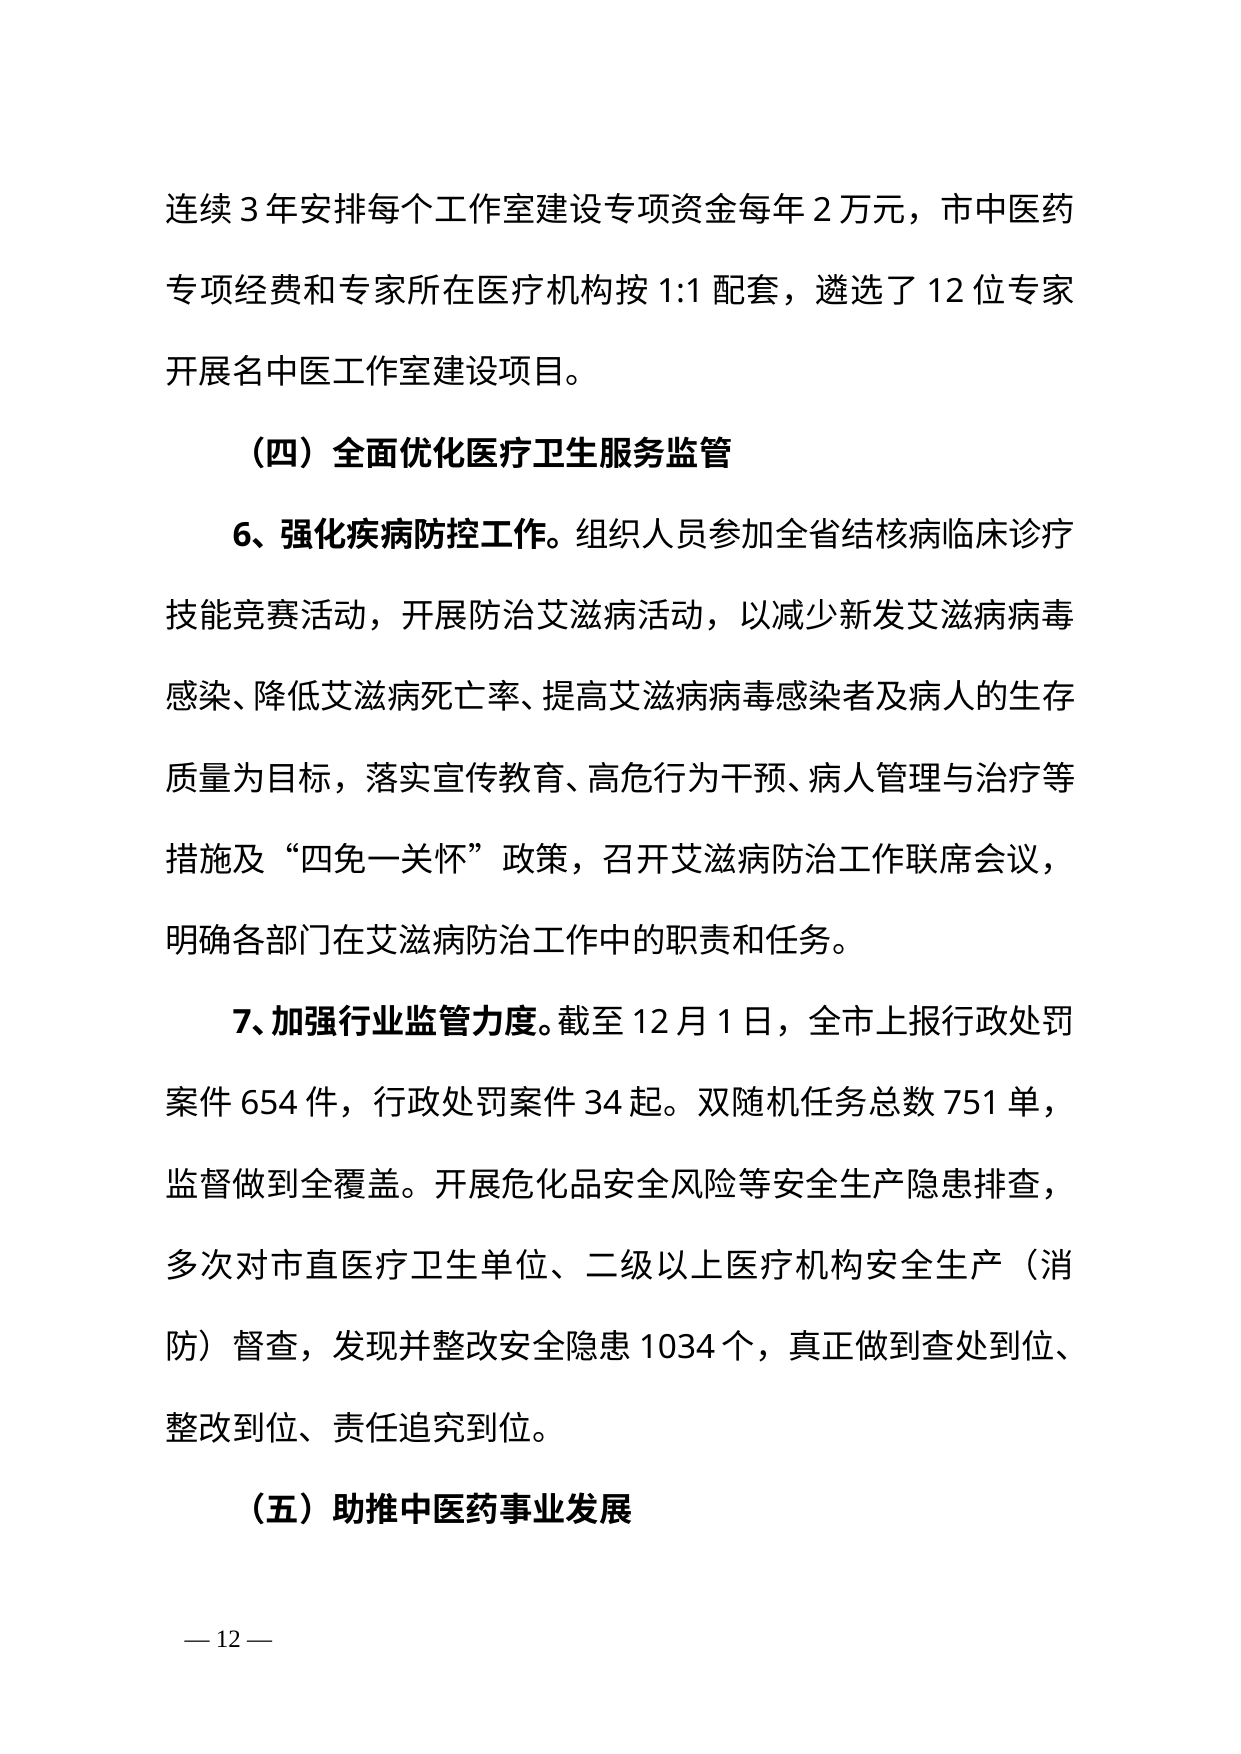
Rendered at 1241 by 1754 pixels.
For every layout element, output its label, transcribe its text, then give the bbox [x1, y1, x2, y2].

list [165, 1141, 1075, 1547]
list 6、强化疾病防控工作。组织人员参加全省结核病临床诊疗技能竞赛活动，开展防治艾滋病活动，以减少新发艾滋病病毒感染、降低艾滋病死亡率、提高艾滋病病毒感染者及病人的生存质量为目标，落实宣传教育、高危行为干预、病人管理与治疗等措施及“四免一关怀”政策，召开艾滋病防治工作联席会议，明确各部门在艾滋病防治工作中的职责和任务。 [165, 653, 1075, 1141]
text （四）全面优化医疗卫生服务监管 [165, 572, 1075, 653]
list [165, 166, 1075, 572]
